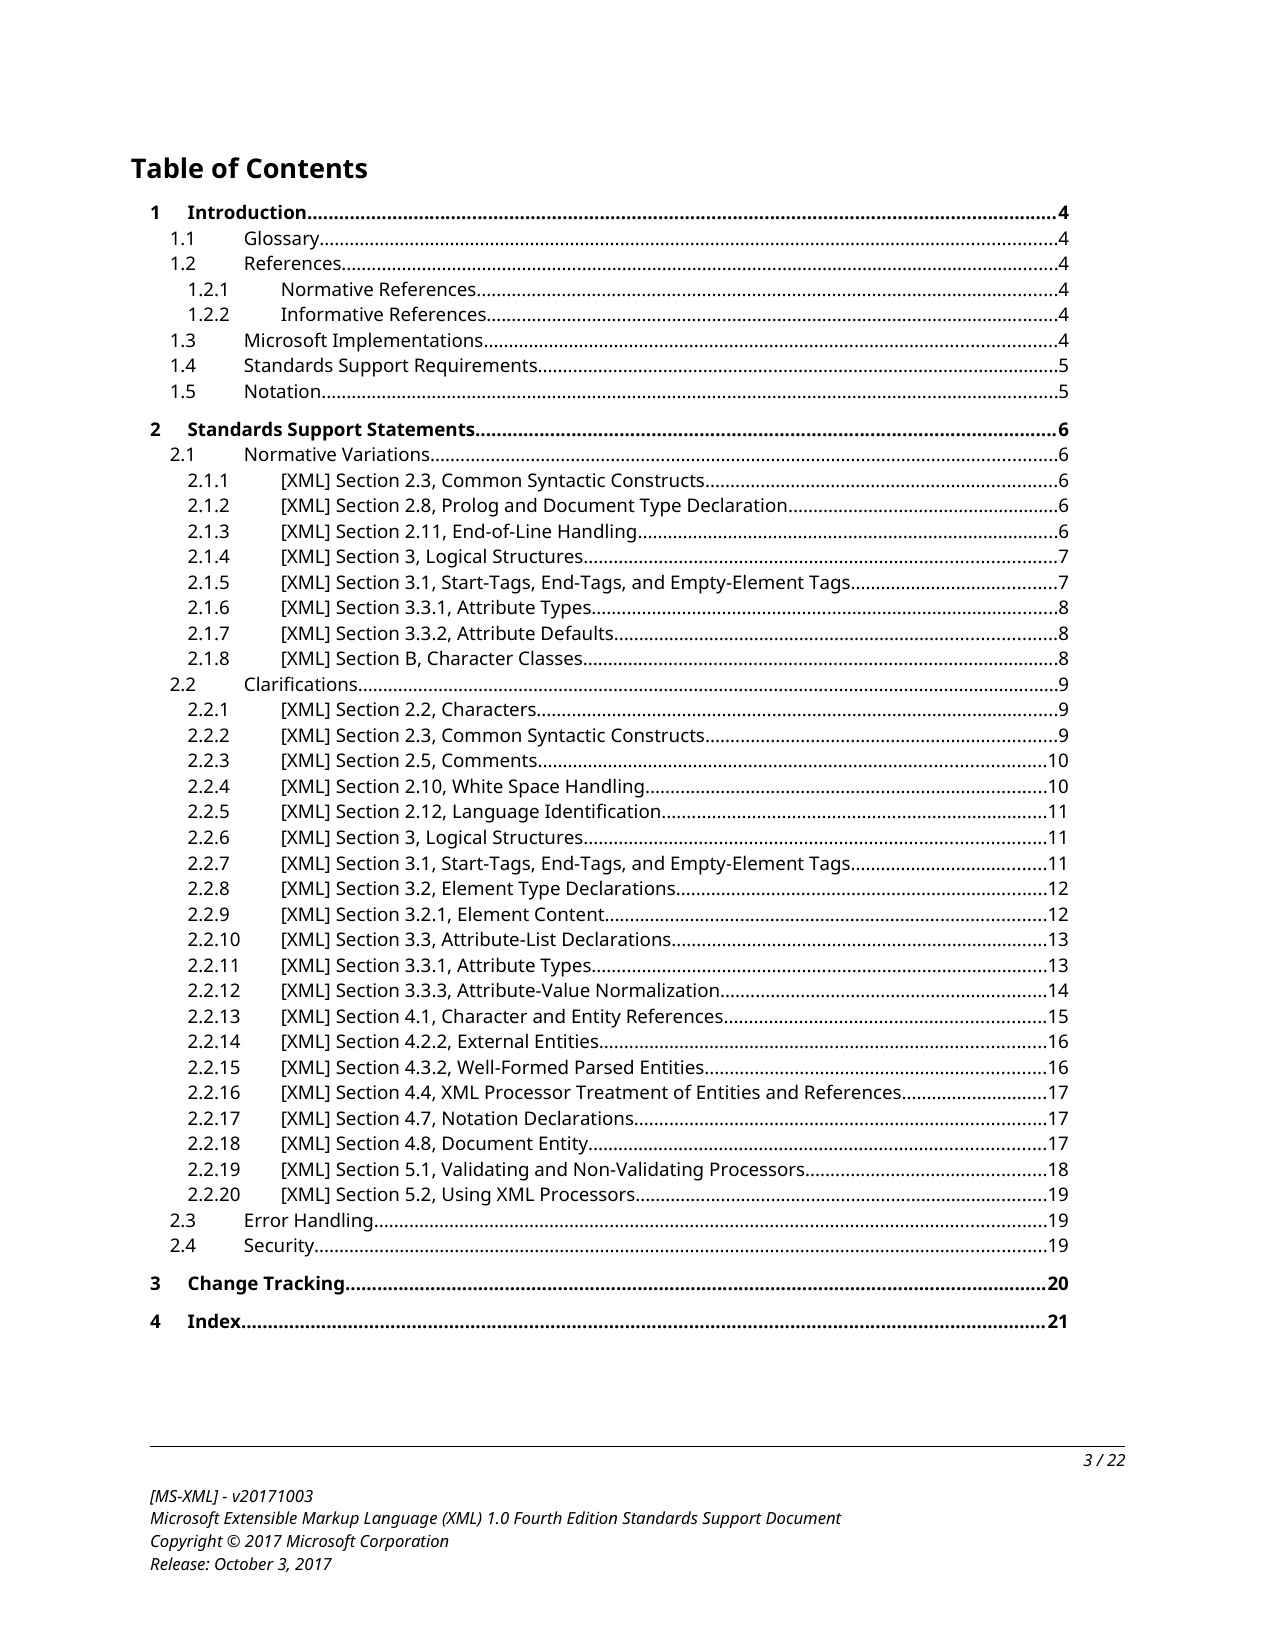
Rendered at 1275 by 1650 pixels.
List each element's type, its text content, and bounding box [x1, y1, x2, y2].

text 1.3 Microsoft Implementations 4 [169, 327, 1078, 352]
text 4 Index 21 [150, 1309, 1078, 1334]
text 2.2.13 [XML] Section 4.1, Character and Entity References 15 [187, 1003, 1078, 1028]
text 2.1.1 [XML] Section 2.3, Common Syntactic Constructs 6 [187, 467, 1078, 493]
text 1.2.1 Normative References 4 [187, 276, 1078, 301]
text 2.2.14 [XML] Section 4.2.2, External Entities 16 [187, 1028, 1078, 1054]
text 2.2.11 [XML] Section 3.3.1, Attribute Types 13 [187, 952, 1078, 977]
text 2.2.12 [XML] Section 3.3.3, Attribute-Value Normalization 14 [187, 977, 1078, 1003]
text 2.3 Error Handling 19 [169, 1207, 1078, 1233]
text 2.1.5 [XML] Section 3.1, Start-Tags, End-Tags, and Empty-Element Tags 7 [187, 569, 1078, 595]
text 2.2.5 [XML] Section 2.12, Language Identification 11 [187, 799, 1078, 824]
text 1.2.2 Informative References 4 [187, 301, 1078, 327]
text 2.2.6 [XML] Section 3, Logical Structures 11 [187, 824, 1078, 850]
text 2.1.8 [XML] Section B, Character Classes 8 [187, 646, 1078, 671]
text 2.2.2 [XML] Section 2.3, Common Syntactic Constructs 9 [187, 722, 1078, 748]
text 2.1 Normative Variations 6 [169, 442, 1078, 467]
text 1.2 References 4 [169, 250, 1078, 276]
text 2.1.4 [XML] Section 3, Logical Structures 7 [187, 544, 1078, 569]
text 2.2.7 [XML] Section 3.1, Start-Tags, End-Tags, and Empty-Element Tags 11 [187, 850, 1078, 875]
text 2.2 Clarifications 9 [169, 671, 1078, 697]
text 2.2.15 [XML] Section 4.3.2, Well-Formed Parsed Entities 16 [187, 1054, 1078, 1079]
text 2.2.19 [XML] Section 5.1, Validating and Non-Validating Processors 18 [187, 1156, 1078, 1182]
text 2.1.7 [XML] Section 3.3.2, Attribute Defaults 8 [187, 620, 1078, 646]
text 2.1.2 [XML] Section 2.8, Prolog and Document Type Declaration 6 [187, 493, 1078, 518]
text 2.4 Security 19 [169, 1233, 1078, 1258]
text 1 Introduction 4 [150, 199, 1078, 225]
text 2.2.10 [XML] Section 3.3, Attribute-List Declarations 13 [187, 926, 1078, 952]
text 2.2.20 [XML] Section 5.2, Using XML Processors 19 [187, 1182, 1078, 1207]
subtitle Table of Contents [131, 150, 1125, 187]
text 2.2.3 [XML] Section 2.5, Comments 10 [187, 748, 1078, 773]
text 1.1 Glossary 4 [169, 225, 1078, 250]
text 2.1.3 [XML] Section 2.11, End-of-Line Handling 6 [187, 518, 1078, 544]
text 2.2.17 [XML] Section 4.7, Notation Declarations 17 [187, 1105, 1078, 1131]
text 2.2.8 [XML] Section 3.2, Element Type Declarations 12 [187, 875, 1078, 901]
text 2.2.16 [XML] Section 4.4, XML Processor Treatment of Entities and References 17 [187, 1079, 1078, 1105]
text 2.2.1 [XML] Section 2.2, Characters 9 [187, 697, 1078, 722]
text 1.4 Standards Support Requirements 5 [169, 352, 1078, 378]
text 3 Change Tracking 20 [150, 1271, 1078, 1296]
text 1.5 Notation 5 [169, 378, 1078, 403]
text 2.2.18 [XML] Section 4.8, Document Entity 17 [187, 1131, 1078, 1156]
text 2.2.4 [XML] Section 2.10, White Space Handling 10 [187, 773, 1078, 799]
text 2.2.9 [XML] Section 3.2.1, Element Content 12 [187, 901, 1078, 926]
text 2.1.6 [XML] Section 3.3.1, Attribute Types 8 [187, 595, 1078, 620]
text 2 Standards Support Statements 6 [150, 416, 1078, 442]
